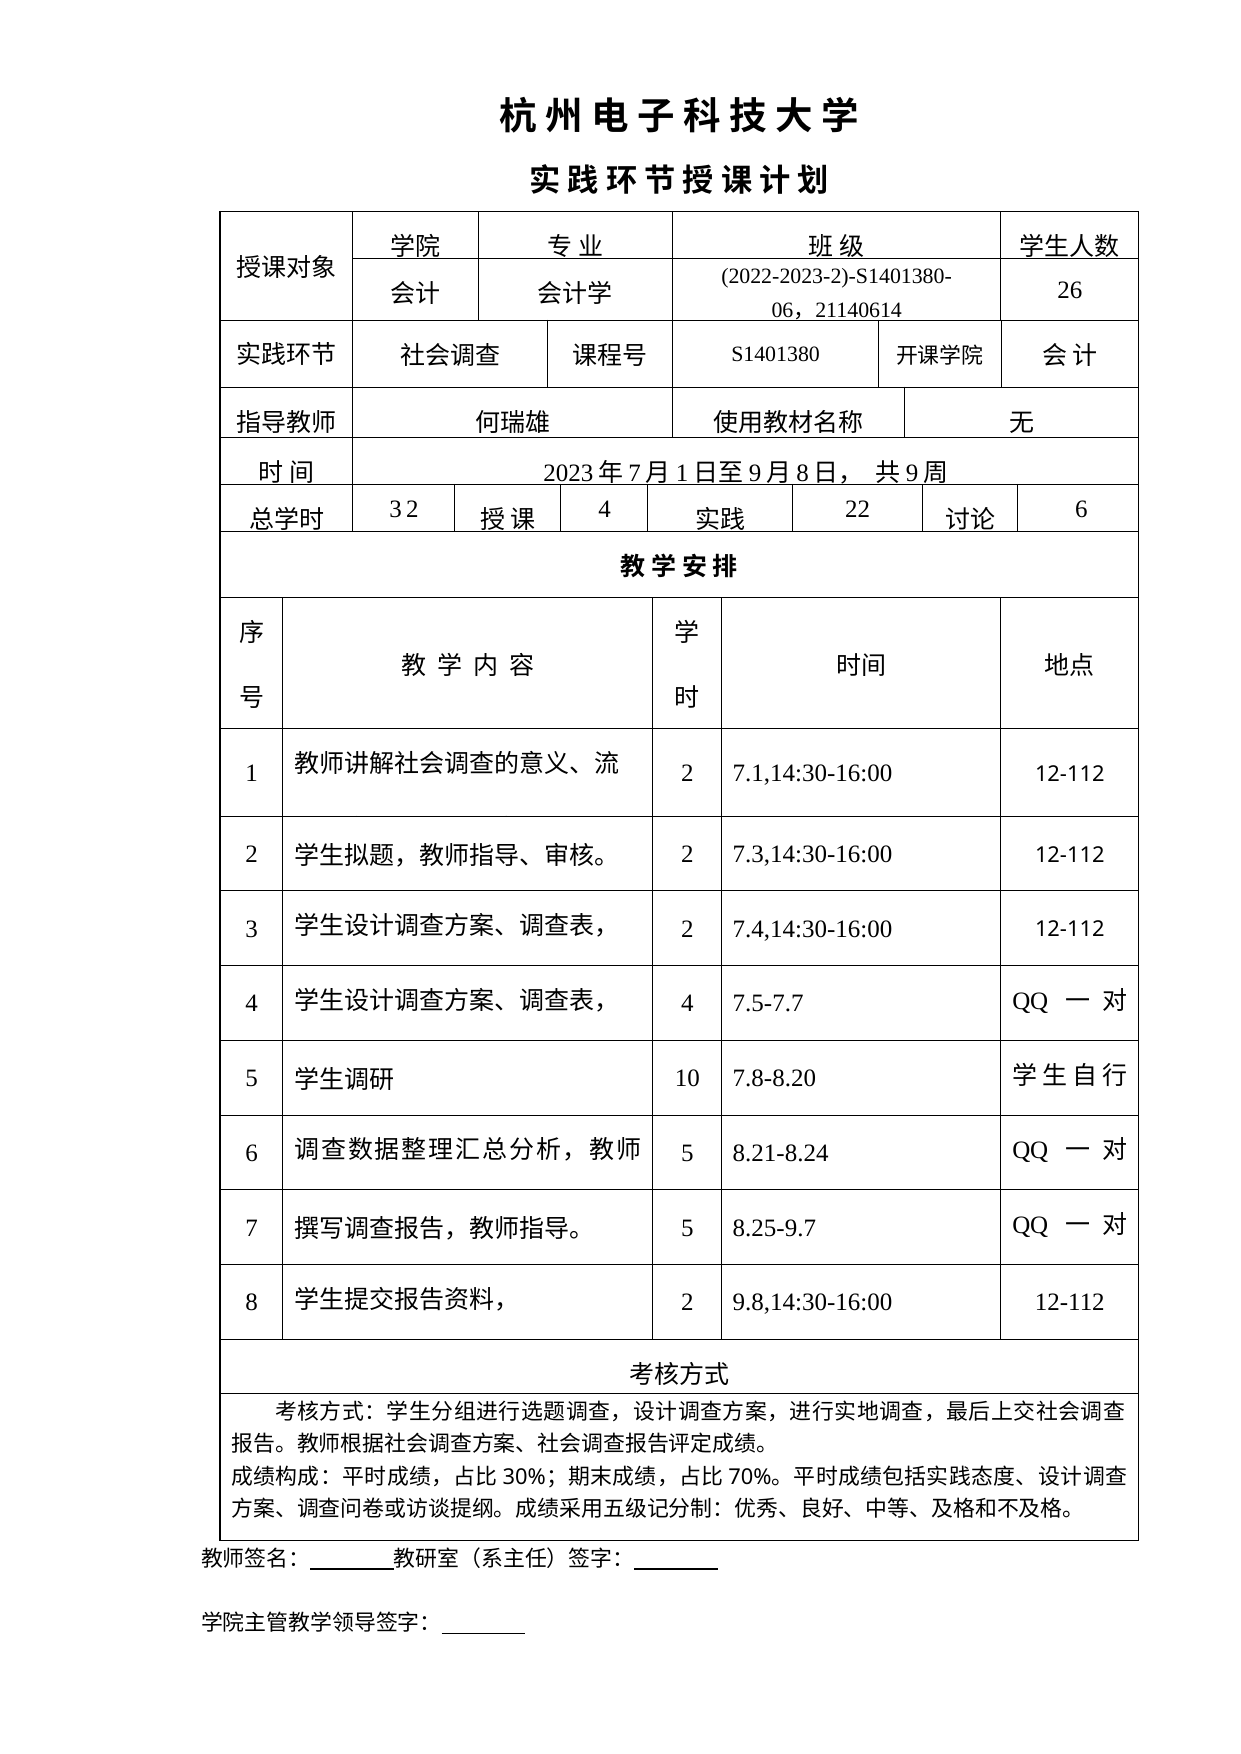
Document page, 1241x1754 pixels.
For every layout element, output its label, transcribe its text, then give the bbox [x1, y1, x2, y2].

table_cell 时间 [722, 598, 1000, 728]
table_cell (2022-2023-2)-S1401380-06，21140614 [673, 259, 1000, 319]
table_cell 26 [1001, 259, 1138, 319]
table_cell 2 [653, 891, 721, 965]
table_header 授课对象 [221, 212, 352, 319]
table_cell 6 [1018, 485, 1138, 531]
table_cell 学生自行安排 [1001, 1041, 1138, 1114]
table_cell S1401380 [673, 321, 878, 387]
table_cell 使用教材名称 [673, 388, 904, 437]
table_cell 调查数据整理汇总分析，教师指导。 [283, 1116, 652, 1189]
table_cell 教师讲解社会调查的意义、流程、方法，布置短学期任务。 [283, 729, 652, 816]
table_cell 无 [905, 388, 1138, 437]
table_cell 时 间 [221, 438, 352, 484]
text 杭 州 电 子 科 技 大 学 [201, 81, 1157, 146]
table_cell 5 [221, 1041, 282, 1114]
table_cell 4 [561, 485, 647, 531]
table_cell 12-112 [1001, 891, 1138, 965]
table_cell QQ一对一指导 [1001, 966, 1138, 1040]
table_cell 8 [221, 1265, 282, 1339]
table_header 学院 [353, 212, 478, 258]
table_cell 22 [793, 485, 922, 531]
table_cell 实践 [648, 485, 792, 531]
table_cell 10 [653, 1041, 721, 1114]
table_cell 7.3,14:30-16:00 [722, 817, 1000, 890]
table_cell 4 [221, 966, 282, 1040]
table_header 班 级 [673, 212, 1000, 258]
table_cell 2 [653, 817, 721, 890]
table_cell 序号 [221, 598, 282, 728]
table_cell 2 [653, 729, 721, 816]
table_cell 学生拟题，教师指导、审核。 [283, 817, 652, 890]
table_cell 总学时 [221, 485, 352, 531]
text 教师签名： 教研室（系主任）签字： [201, 1541, 1157, 1573]
table_cell 12-112 [1001, 729, 1138, 816]
table_cell 教 学 内 容 [283, 598, 652, 728]
table_header 学生人数 [1001, 212, 1138, 258]
table_cell 学生调研 [283, 1041, 652, 1114]
table_cell 何瑞雄 [353, 388, 672, 437]
table_cell 地点 [1001, 598, 1138, 728]
table_cell 32 [353, 485, 454, 531]
table_cell 授 课 [455, 485, 560, 531]
table_cell QQ一对一指导 [1001, 1190, 1138, 1264]
table_cell 12-112 [1001, 1265, 1138, 1339]
table_cell 开课学院 [879, 321, 1001, 387]
table_header 专 业 [479, 212, 672, 258]
table_cell 考核方式 [221, 1340, 1138, 1392]
table_cell 3 [221, 891, 282, 965]
table_cell 学生提交报告资料， 教师审核、评阅。 [283, 1265, 652, 1339]
table_cell 9.8,14:30-16:00 [722, 1265, 1000, 1339]
table_cell 2 [653, 1265, 721, 1339]
table_cell 撰写调查报告，教师指导。 [283, 1190, 652, 1264]
table_cell 教 学 安 排 [221, 532, 1138, 597]
table_cell 会计 [353, 259, 478, 319]
table_cell 会计 [1002, 321, 1138, 387]
table_cell 讨论 [923, 485, 1017, 531]
table_cell 5 [653, 1190, 721, 1264]
table_cell 1 [221, 729, 282, 816]
table_cell 2023年7月1日至 9月8日， 共 9周 [353, 438, 1138, 484]
table_cell 7.4,14:30-16:00 [722, 891, 1000, 965]
table_cell 学生设计调查方案、调查表， 教师指导、审核。 [283, 891, 652, 965]
table_cell 实践环节名称 [221, 321, 352, 387]
table_cell 8.21-8.24 [722, 1116, 1000, 1189]
table_cell 8.25-9.7 [722, 1190, 1000, 1264]
table_cell 课程号 [548, 321, 672, 387]
table_cell 6 [221, 1116, 282, 1189]
table_cell QQ一对一指导 [1001, 1116, 1138, 1189]
table_cell 社会调查 [353, 321, 547, 387]
table_cell 会计学 [479, 259, 672, 319]
table_cell 2 [221, 817, 282, 890]
table_cell 12-112 [1001, 817, 1138, 890]
table_cell 指导教师 [221, 388, 352, 437]
table_cell 4 [653, 966, 721, 1040]
table_cell 5 [653, 1116, 721, 1189]
table_cell 学时 [653, 598, 721, 728]
table_cell 7.1,14:30-16:00 [722, 729, 1000, 816]
table_cell 7.5-7.7 [722, 966, 1000, 1040]
text 实 践 环 节 授 课 计 划 [201, 146, 1157, 211]
table_cell 学生设计调查方案、调查表， 教师指导、审核。 [283, 966, 652, 1040]
table_cell 考核方式：学生分组进行选题调查，设计调查方案，进行实地调查，最后上交社会调查报告。教师根据社会调查方案、社会调查报告评定成绩。 成绩构成：平时成绩，占比30%；期末成绩，占比70%。平时成绩包括实践态度、设计调查方案、调查问卷或访谈提纲。成绩采用五级记分制：优秀、良好、中等、及格和不及格。 [221, 1394, 1138, 1540]
table_cell 7.8-8.20 [722, 1041, 1000, 1114]
text 学院主管教学领导签字： [201, 1605, 1157, 1637]
table_cell 7 [221, 1190, 282, 1264]
